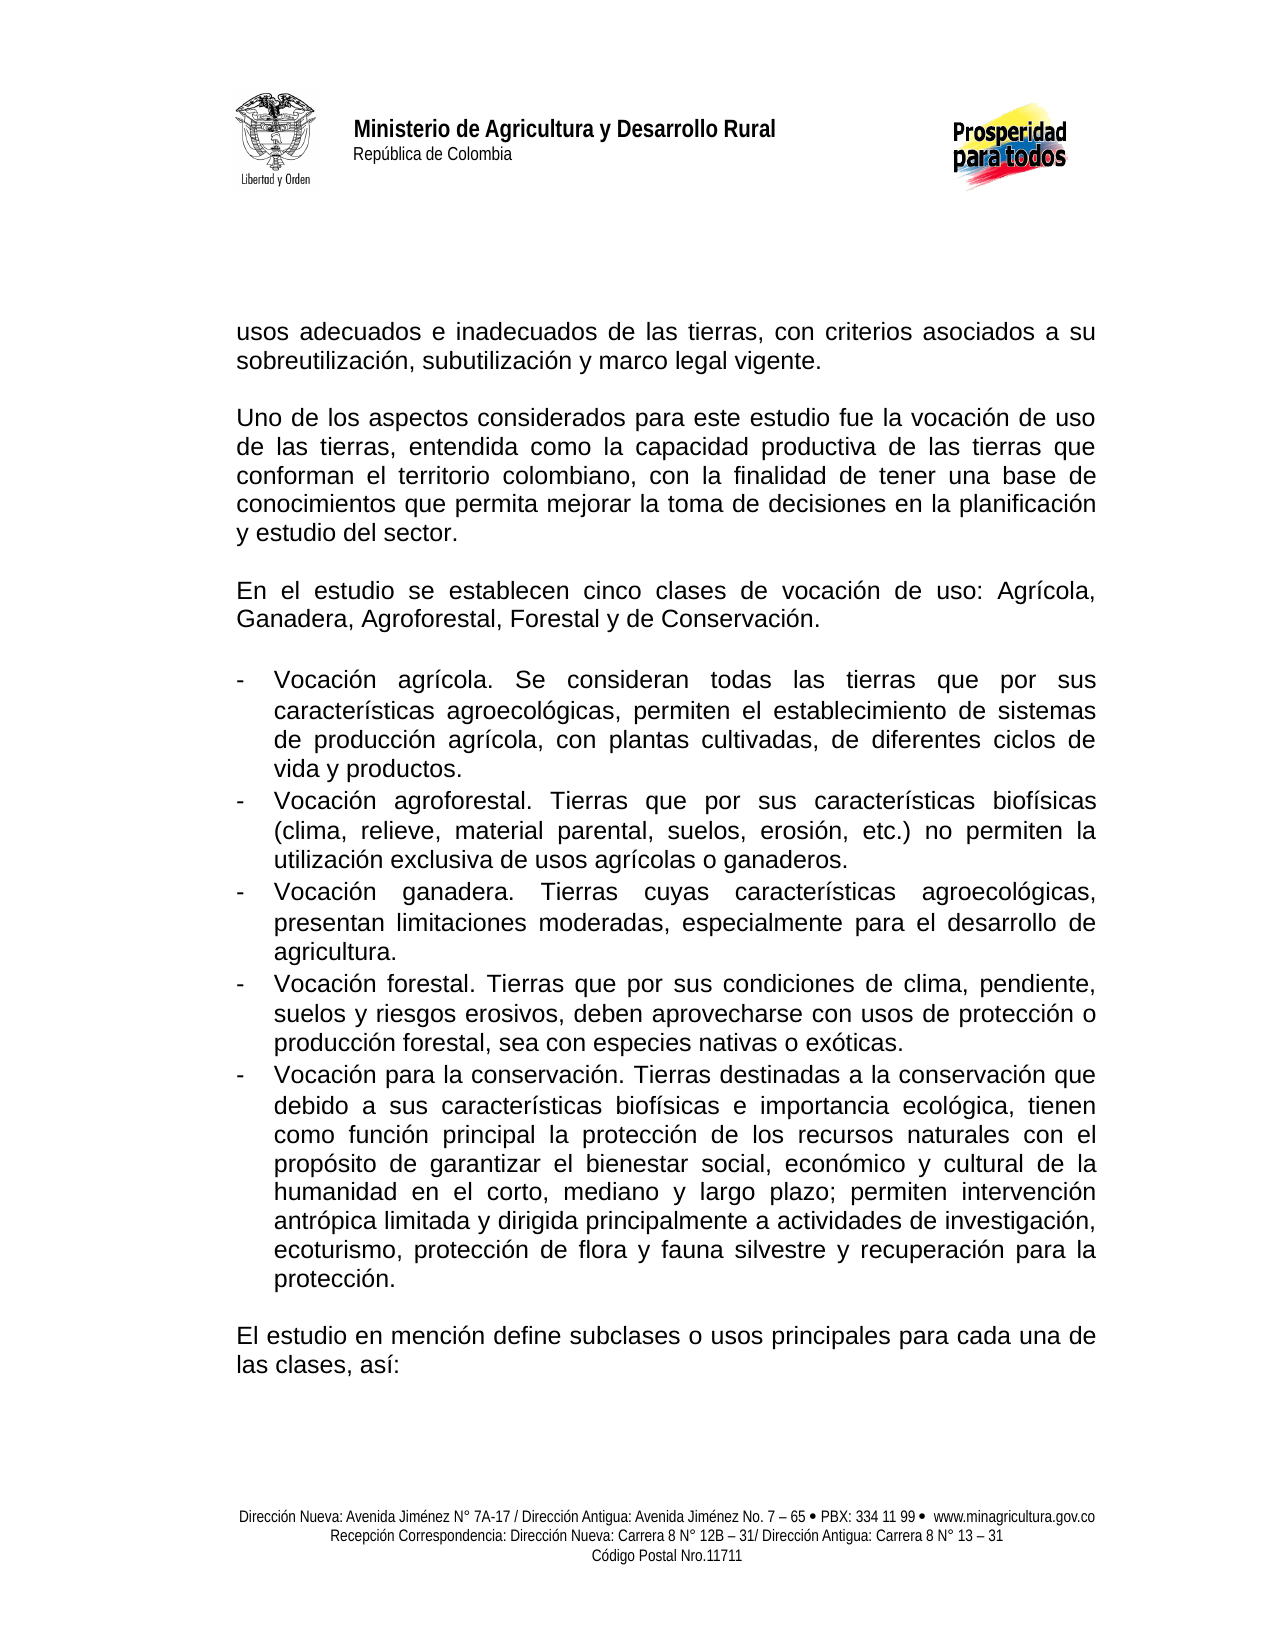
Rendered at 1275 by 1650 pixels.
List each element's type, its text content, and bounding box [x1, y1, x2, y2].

list Vocación forestal. Tierras que por sus condiciones de clima, pendiente, suelos y riesgos erosivos, deben aprovecharse con usos de protección o producción forestal, sea con especies nativas o exóticas. [236, 965, 1098, 1057]
picture [936, 101, 1084, 191]
text El estudio en mención define subclases o usos principales para cada una de las clases, así: [236, 1321, 1098, 1378]
list Vocación agrícola. Se consideran todas las tierras que por sus características agroecológicas, permiten el establecimiento de sistemas de producción agrícola, con plantas cultivadas, de diferentes ciclos de vida y productos. [236, 662, 1098, 782]
list Vocación para la conservación. Tierras destinadas a la conservación que debido a sus características biofísicas e importancia ecológica, tienen como función principal la protección de los recursos naturales con el propósito de garantizar el bienestar social, económico y cultural de la humanidad en el corto, mediano y largo plazo; permiten intervención antrópica limitada y dirigida principalmente a actividades de investigación, ecoturismo, protección de flora y fauna silvestre y recuperación para la protección. [236, 1057, 1098, 1292]
list Vocación ganadera. Tierras cuyas características agroecológicas, presentan limitaciones moderadas, especialmente para el desarrollo de agricultura. [236, 874, 1098, 965]
text En el estudio se establecen cinco clases de vocación de uso: Agrícola, Ganadera, Agroforestal, Forestal y de Conservación. [236, 576, 1098, 633]
text Uno de los aspectos considerados para este estudio fue la vocación de uso de las tierras, entendida como la capacidad productiva de las tierras que conforman el territorio colombiano, con la finalidad de tener una base de conocimientos que permita mejorar la toma de decisiones en la planificación y estudio del sector. [236, 403, 1098, 547]
list Vocación agroforestal. Tierras que por sus características biofísicas (clima, relieve, material parental, suelos, erosión, etc.) no permiten la utilización exclusiva de usos agrícolas o ganaderos. [236, 782, 1098, 874]
